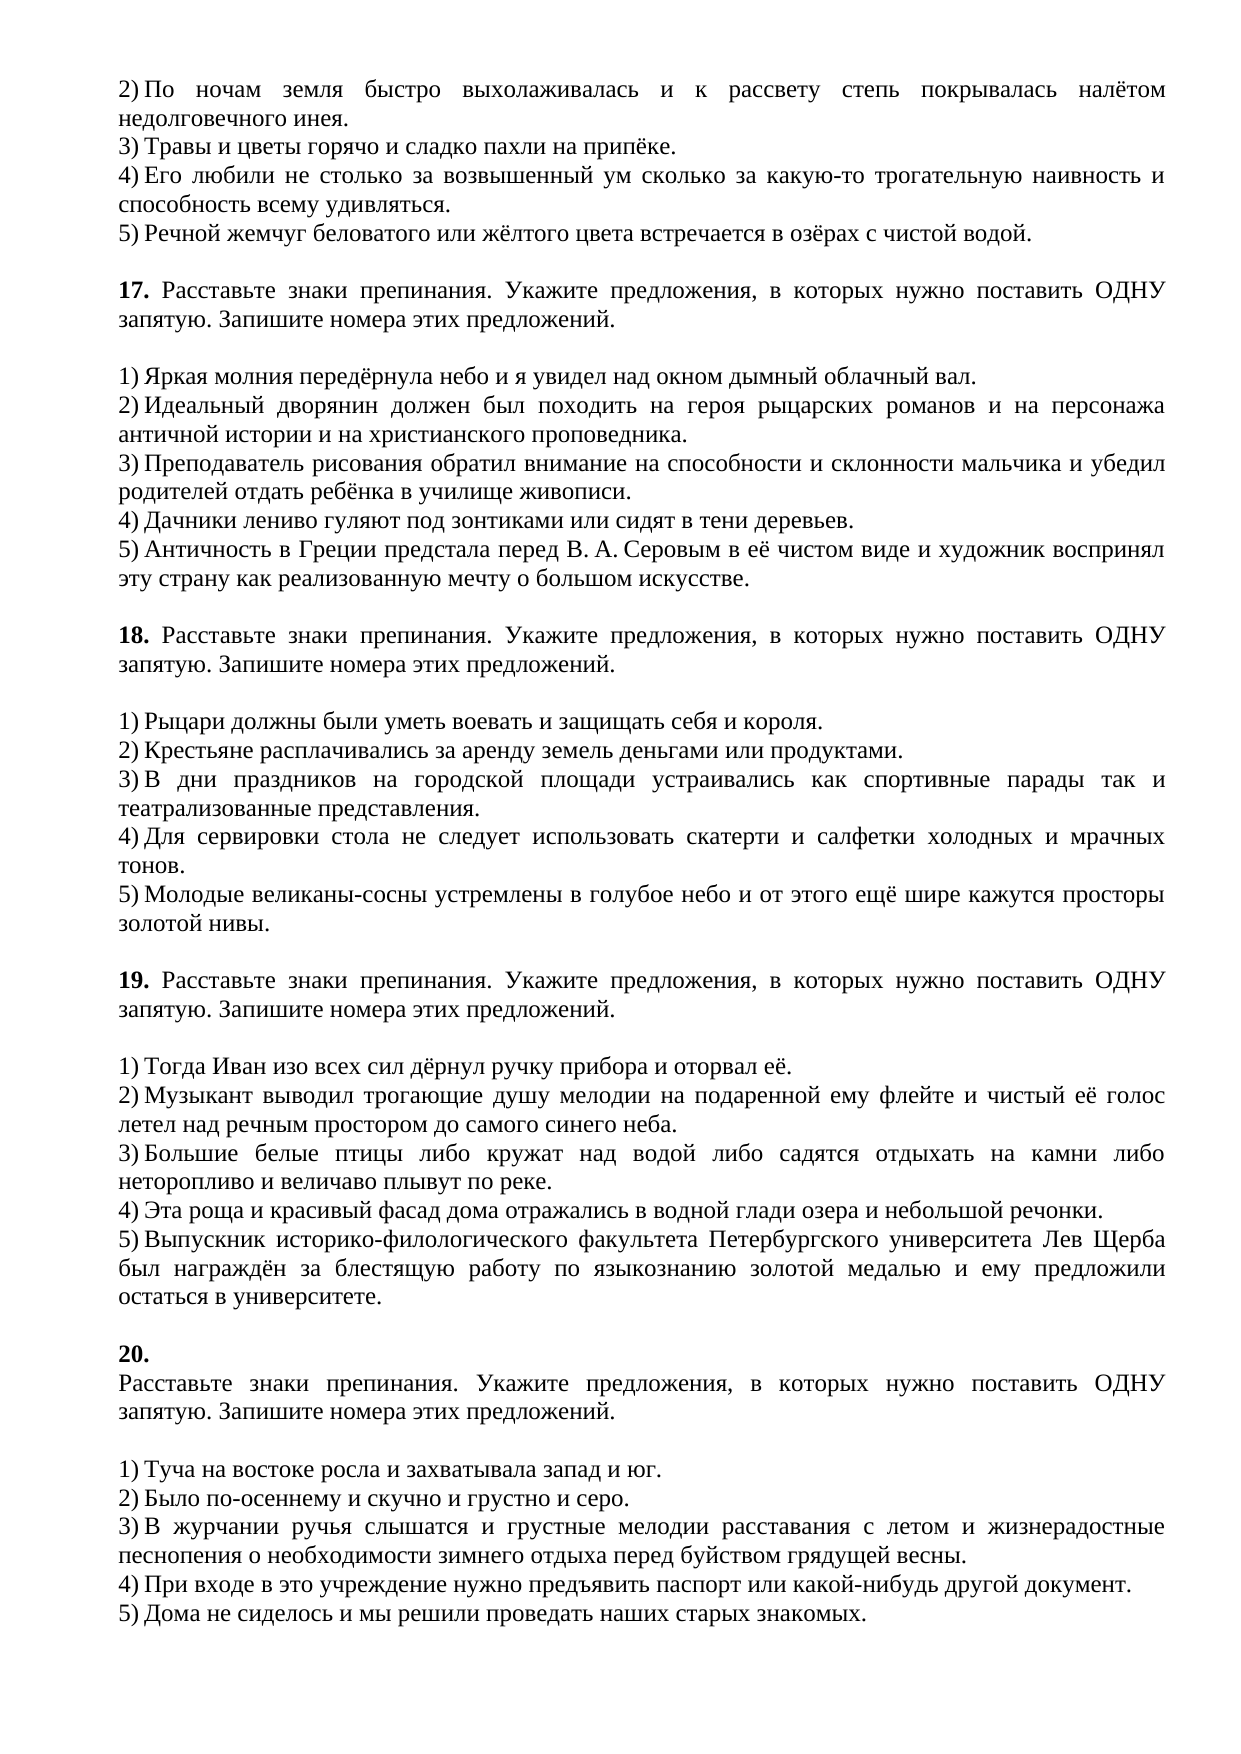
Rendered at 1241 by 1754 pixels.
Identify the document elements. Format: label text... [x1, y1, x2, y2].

text 4) При входе в это учреждение нужно предъявить паспорт или какой-нибудь другой документ. [118, 1569, 1167, 1598]
text 1) Туча на востоке росла и захватывала запад и юг. [118, 1454, 1167, 1483]
text 18. Расставьте знаки препинания. Укажите предложения, в которых нужно поставить ОДНУ запятую. Запишите номера этих предложений. [118, 620, 1167, 678]
text 1) Рыцари должны были уметь воевать и защищать себя и короля. [118, 706, 1167, 735]
text 4) Его любили не столько за возвышенный ум сколько за какую-то трогательную наивность и способность всему удивляться. [118, 160, 1167, 218]
text 2) Идеальный дворянин должен был походить на героя рыцарских романов и на персонажа античной истории и на христианского проповедника. [118, 390, 1167, 448]
text 3) В журчании ручья слышатся и грустные мелодии расставания с летом и жизнерадостные песнопения о необходимости зимнего отдыха перед буйством грядущей весны. [118, 1511, 1167, 1569]
text 5) Дома не сиделось и мы решили проведать наших старых знакомых. [118, 1598, 1167, 1626]
text 2) Музыкант выводил трогающие душу мелодии на подаренной ему флейте и чистый её голос летел над речным простором до самого синего неба. [118, 1080, 1167, 1138]
text 3) Большие белые птицы либо кружат над водой либо садятся отдыхать на камни либо неторопливо и величаво плывут по реке. [118, 1138, 1167, 1195]
text 5) Выпускник историко-филологического факультета Петербургского университета Лев Щерба был награждён за блестящую работу по языкознанию золотой медалью и ему предложили остаться в университете. [118, 1224, 1167, 1310]
text Расставьте знаки препинания. Укажите предложения, в которых нужно поставить ОДНУ запятую. Запишите номера этих предложений. [118, 1368, 1167, 1425]
text 2) Было по-осеннему и скучно и грустно и серо. [118, 1483, 1167, 1511]
text 5) Молодые великаны-сосны устремлены в голубое небо и от этого ещё шире кажутся просторы золотой нивы. [118, 879, 1167, 936]
text 3) Травы и цветы горячо и сладко пахли на припёке. [118, 131, 1167, 160]
text 3) В дни праздников на городской площади устраивались как спортивные парады так и театрализованные представления. [118, 764, 1167, 821]
text 3) Преподаватель рисования обратил внимание на способности и склонности мальчика и убедил родителей отдать ребёнка в училище живописи. [118, 448, 1167, 505]
text 4) Дачники лениво гуляют под зонтиками или сидят в тени деревьев. [118, 505, 1167, 534]
text 2) По ночам земля быстро выхолаживалась и к рассвету степь покрывалась налётом недолговечного инея. [118, 74, 1167, 131]
text 1) Тогда Иван изо всех сил дёрнул ручку прибора и оторвал её. [118, 1051, 1167, 1080]
text 2) Крестьяне расплачивались за аренду земель деньгами или продуктами. [118, 735, 1167, 764]
text 19. Расставьте знаки препинания. Укажите предложения, в которых нужно поставить ОДНУ запятую. Запишите номера этих предложений. [118, 965, 1167, 1023]
text 4) Для сервировки стола не следует использовать скатерти и салфетки холодных и мрачных тонов. [118, 821, 1167, 879]
text 1) Яркая молния передёрнула небо и я увидел над окном дымный облачный вал. [118, 361, 1167, 390]
text 17. Расставьте знаки препинания. Укажите предложения, в которых нужно поставить ОДНУ запятую. Запишите номера этих предложений. [118, 275, 1167, 333]
text 5) Античность в Греции предстала перед В. А. Серовым в её чистом виде и художник воспринял эту страну как реализованную мечту о большом искусстве. [118, 534, 1167, 591]
text 5) Речной жемчуг беловатого или жёлтого цвета встречается в озёрах с чистой водой. [118, 218, 1167, 246]
text 4) Эта роща и красивый фасад дома отражались в водной глади озера и небольшой речонки. [118, 1195, 1167, 1224]
text 20. [118, 1339, 1167, 1368]
